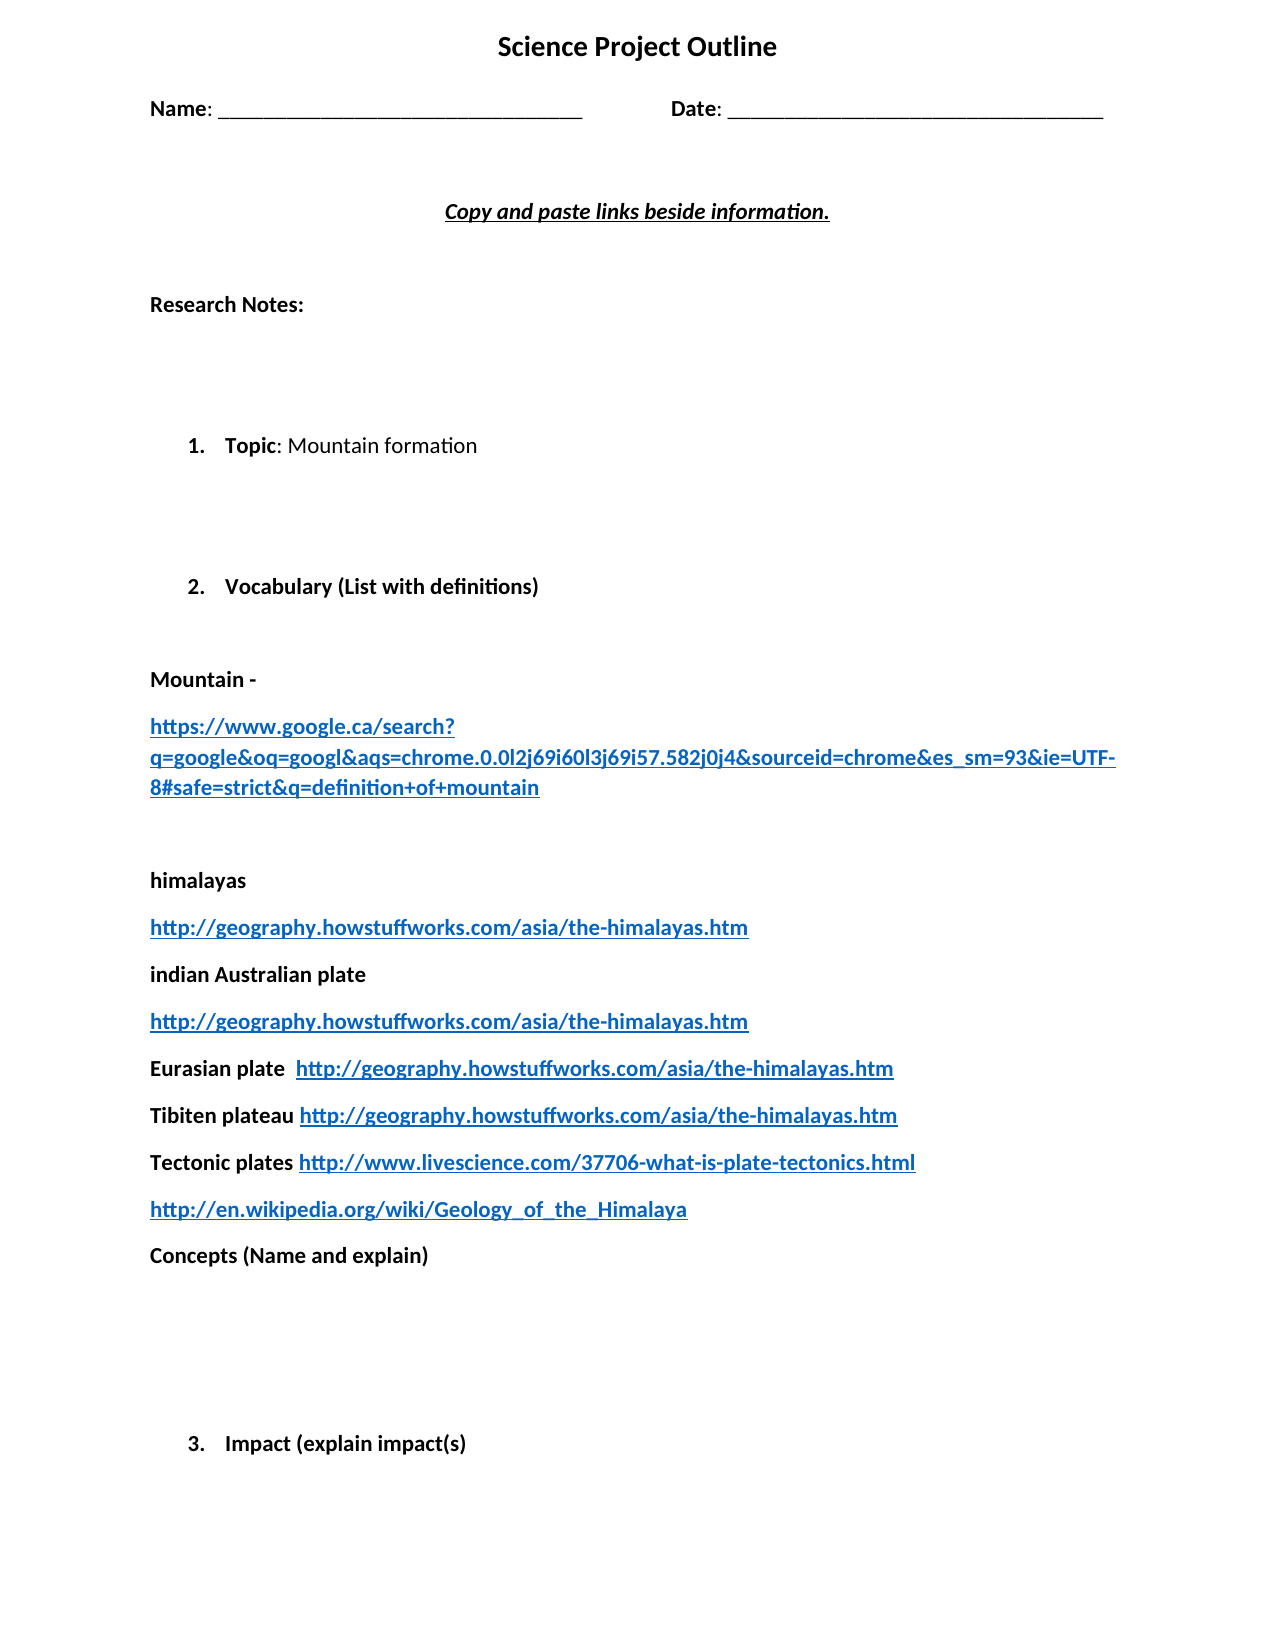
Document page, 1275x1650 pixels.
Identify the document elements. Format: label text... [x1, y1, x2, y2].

text indian Australian plate [150, 960, 1125, 988]
text Mountain - [150, 666, 1125, 694]
text Research Notes: [150, 291, 1125, 319]
text http://geography.howstuffworks.com/asia/the-himalayas.htm [150, 913, 1125, 942]
text http://en.wikipedia.org/wiki/Geology_of_the_Himalaya [150, 1195, 1125, 1223]
text Eurasian plate http://geography.howstuffworks.com/asia/the-himalayas.htm [150, 1054, 1125, 1082]
text Copy and paste links beside information. [150, 197, 1125, 225]
list Impact (explain impact(s) [187, 1429, 1125, 1457]
list Topic: Mountain formation [187, 431, 1125, 459]
text Concepts (Name and explain) [150, 1242, 1125, 1270]
text http://geography.howstuffworks.com/asia/the-himalayas.htm [150, 1007, 1125, 1035]
text Tibiten plateau http://geography.howstuffworks.com/asia/the-himalayas.htm [150, 1101, 1125, 1129]
text himalayas [150, 867, 1125, 895]
text https://www.google.ca/search?q=google&oq=googl&aqs=chrome.0.0l2j69i60l3j69i57.582j0j4&sourceid=chrome&es_sm=93&ie=UTF-8#safe=strict&q=definition+of+mountain [150, 712, 1125, 801]
list Vocabulary (List with definitions) [187, 572, 1125, 600]
text Tectonic plates http://www.livescience.com/37706-what-is-plate-tectonics.html [150, 1148, 1125, 1176]
